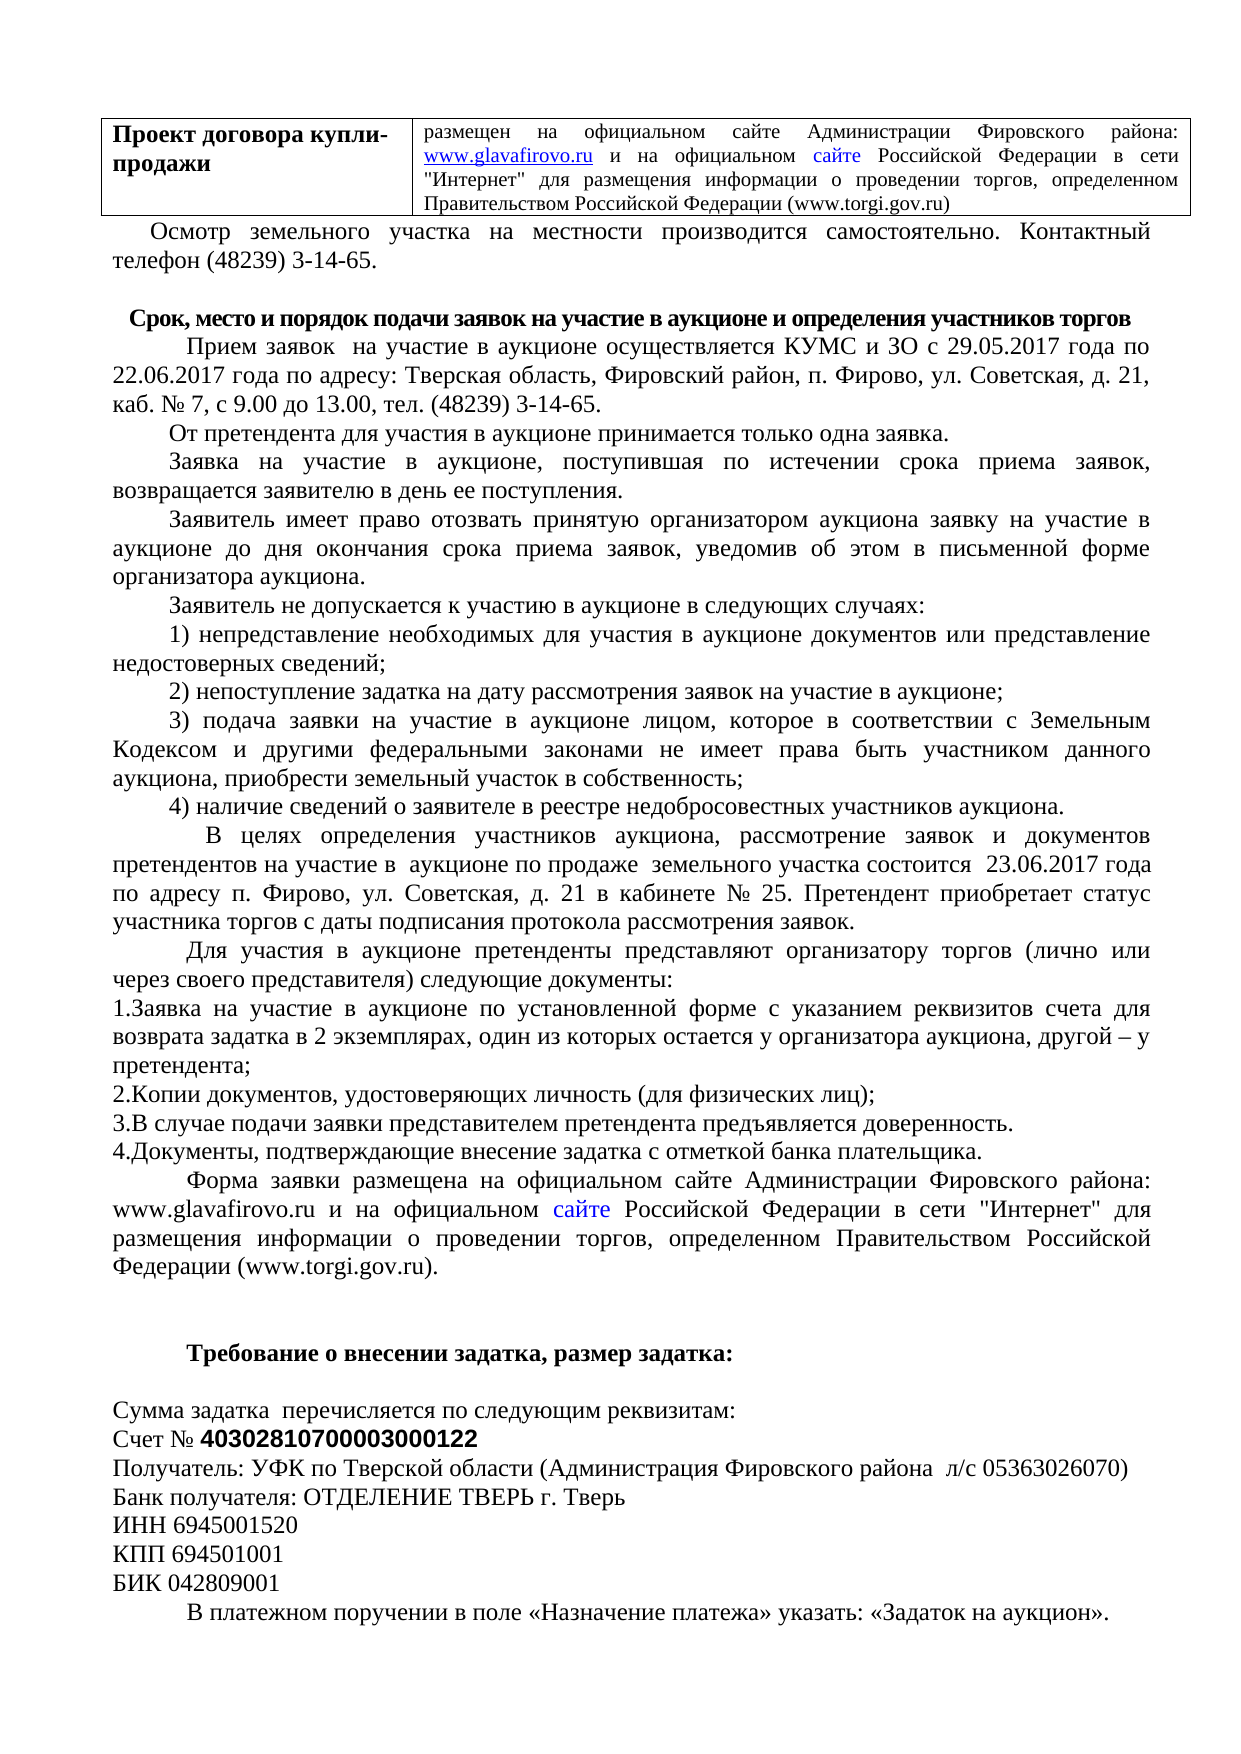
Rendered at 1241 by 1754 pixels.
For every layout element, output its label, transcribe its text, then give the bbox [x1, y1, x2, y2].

text Прием заявок на участие в аукционе осуществляется КУМС и ЗО с 29.05.2017 года по 22.06.2017 года по адресу: Тверская область, Фировский район, п. Фирово, ул. Советская, д. 21, каб. № 7, с 9.00 до 13.00, тел. (48239) 3-14-65. [112, 331, 1152, 418]
text Счет № 40302810700003000122 [112, 1424, 1152, 1453]
text Заявка на участие в аукционе, поступившая по истечении срока приема заявок, возвращается заявителю в день ее поступления. [112, 446, 1152, 504]
text 2.Копии документов, удостоверяющих личность (для физических лиц); [112, 1079, 1152, 1108]
text 4.Документы, подтверждающие внесение задатка с отметкой банка плательщика. [112, 1136, 1152, 1165]
table_cell размещен на официальном сайте Администрации Фировского района: www.glavafirovo.ru и на официальном сайте Российской Федерации в сети "Интернет" для размещения информации о проведении торгов, определенном Правительством Российской Федерации (www.torgi.gov.ru) [413, 119, 1190, 215]
text В целях определения участников аукциона, рассмотрение заявок и документов претендентов на участие в аукционе по продаже земельного участка состоится 23.06.2017 года по адресу п. Фирово, ул. Советская, д. 21 в кабинете № 25. Претендент приобретает статус участника торгов с даты подписания протокола рассмотрения заявок. [112, 820, 1152, 935]
text Осмотр земельного участка на местности производится самостоятельно. Контактный телефон (48239) 3-14-65. [112, 216, 1152, 274]
text Требование о внесении задатка, размер задатка: [112, 1338, 1152, 1366]
text Банк получателя: ОТДЕЛЕНИЕ ТВЕРЬ г. Тверь [112, 1482, 1152, 1510]
text 3.В случае подачи заявки представителем претендента предъявляется доверенность. [112, 1108, 1152, 1136]
text Заявитель не допускается к участию в аукционе в следующих случаях: [112, 590, 1152, 619]
text 1) непредставление необходимых для участия в аукционе документов или представление недостоверных сведений; [112, 619, 1152, 676]
text 4) наличие сведений о заявителе в реестре недобросовестных участников аукциона. [112, 791, 1152, 820]
text БИК 042809001 [112, 1568, 1152, 1597]
text 2) непоступление задатка на дату рассмотрения заявок на участие в аукционе; [112, 676, 1152, 705]
text Получатель: УФК по Тверской области (Администрация Фировского района л/с 05363026070) [112, 1453, 1152, 1482]
text В платежном поручении в поле «Назначение платежа» указать: «Задаток на аукцион». [112, 1597, 1152, 1625]
text Форма заявки размещена на официальном сайте Администрации Фировского района: www.glavafirovo.ru и на официальном сайте Российской Федерации в сети "Интернет" для размещения информации о проведении торгов, определенном Правительством Российской Федерации (www.torgi.gov.ru). [112, 1165, 1152, 1280]
table_cell Проект договора купли-продажи [102, 119, 412, 215]
text Заявитель имеет право отозвать принятую организатором аукциона заявку на участие в аукционе до дня окончания срока приема заявок, уведомив об этом в письменной форме организатора аукциона. [112, 504, 1152, 590]
text КПП 694501001 [112, 1539, 1152, 1568]
text 1.Заявка на участие в аукционе по установленной форме с указанием реквизитов счета для возврата задатка в 2 экземплярах, один из которых остается у организатора аукциона, другой – у претендента; [112, 993, 1152, 1079]
text От претендента для участия в аукционе принимается только одна заявка. [112, 418, 1152, 446]
text Для участия в аукционе претенденты представляют организатору торгов (лично или через своего представителя) следующие документы: [112, 935, 1152, 993]
text Срок, место и порядок подачи заявок на участие в аукционе и определения участников торгов [112, 303, 1152, 331]
text ИНН 6945001520 [112, 1510, 1152, 1539]
text 3) подача заявки на участие в аукционе лицом, которое в соответствии с Земельным Кодексом и другими федеральными законами не имеет права быть участником данного аукциона, приобрести земельный участок в собственность; [112, 705, 1152, 791]
text Сумма задатка перечисляется по следующим реквизитам: [112, 1395, 1152, 1424]
